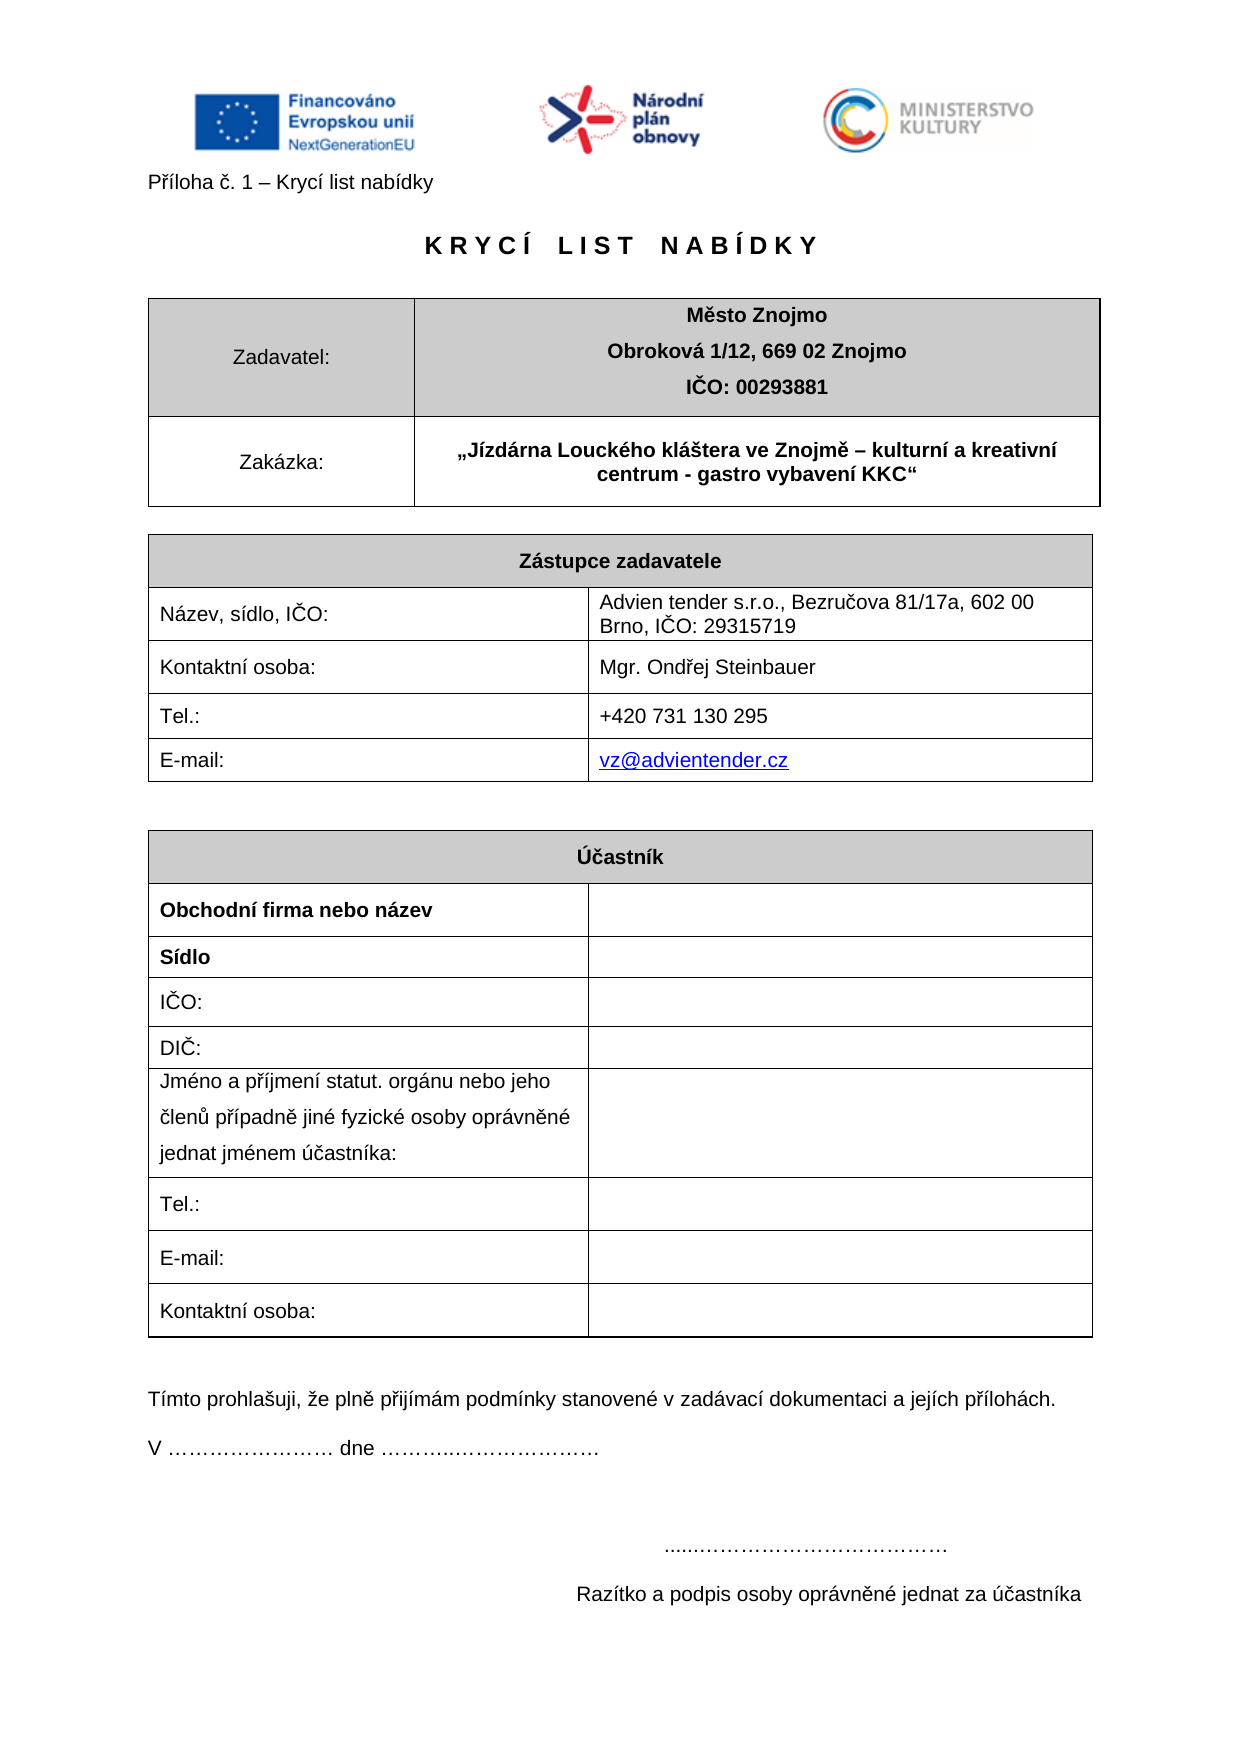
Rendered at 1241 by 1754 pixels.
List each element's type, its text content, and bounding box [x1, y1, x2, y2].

text K R Y C Í L I S T N A B Í D K Y [148, 231, 1092, 260]
table_cell [589, 884, 1092, 936]
table_cell DIČ: [149, 1027, 588, 1068]
table_cell [589, 1284, 1092, 1336]
table_cell [589, 978, 1092, 1026]
table_cell E-mail: [149, 1231, 588, 1283]
picture [147, 62, 1093, 179]
table_header Město Znojmo Obroková 1/12, 669 02 Znojmo IČO: 00293881 [415, 299, 1099, 416]
table_cell E-mail: [149, 739, 588, 781]
table_cell [589, 1231, 1092, 1283]
table_cell Obchodní firma nebo název [149, 884, 588, 936]
table_cell IČO: [149, 978, 588, 1026]
table_cell [589, 1069, 1092, 1177]
table_cell Sídlo [149, 937, 588, 977]
table_cell Advien tender s.r.o., Bezručova 81/17a, 602 00 Brno, IČO: 29315719 [589, 588, 1092, 640]
table_header Zadavatel: [149, 299, 414, 416]
table_cell Zakázka: [149, 417, 414, 506]
table_cell „Jízdárna Louckého kláštera ve Znojmě – kulturní a kreativní centrum - gastro vybavení KKC“ [415, 417, 1099, 506]
text V …………………… dne ………..………………… [148, 1435, 1092, 1459]
table_cell Jméno a příjmení statut. orgánu nebo jeho členů případně jiné fyzické osoby oprávněné jednat jménem účastníka: [149, 1069, 588, 1177]
table_cell Kontaktní osoba: [149, 641, 588, 693]
text Razítko a podpis osoby oprávněné jednat za účastníka [576, 1582, 1092, 1606]
table_cell Tel.: [149, 1178, 588, 1230]
table_cell Název, sídlo, IČO: [149, 588, 588, 640]
table_cell [589, 1178, 1092, 1230]
table_cell Kontaktní osoba: [149, 1284, 588, 1336]
table_cell Tel.: [149, 694, 588, 737]
table_cell Mgr. Ondřej Steinbauer [589, 641, 1092, 693]
table_cell [589, 1027, 1092, 1068]
table_cell +420 731 130 295 [589, 694, 1092, 737]
text ......……………………………… [664, 1533, 1092, 1557]
table_header Účastník [149, 831, 1092, 883]
text Tímto prohlašuji, že plně přijímám podmínky stanovené v zadávací dokumentaci a jejích přílohách. [148, 1386, 1092, 1410]
table_cell vz@advientender.cz [589, 739, 1092, 781]
table_cell [589, 937, 1092, 977]
table_header Zástupce zadavatele [149, 535, 1092, 587]
